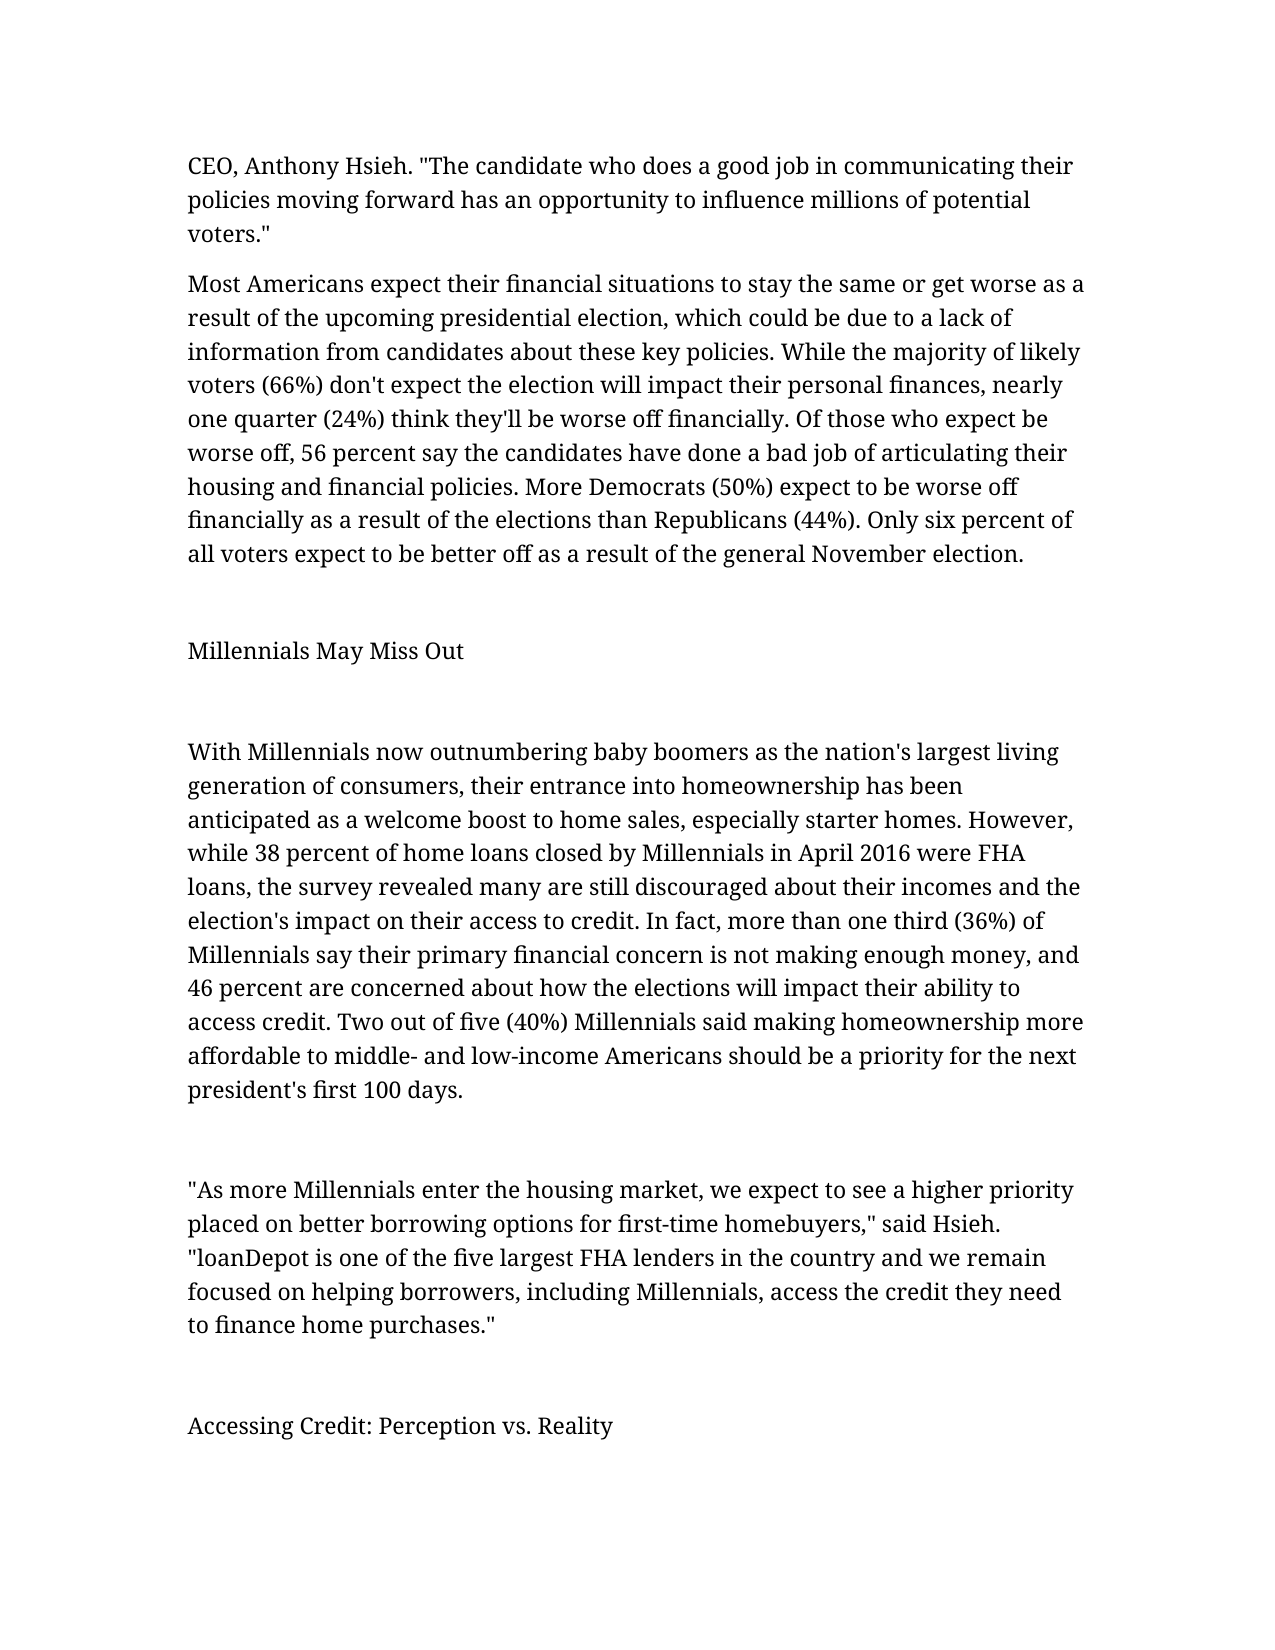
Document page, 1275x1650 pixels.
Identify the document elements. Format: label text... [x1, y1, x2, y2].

text With Millennials now outnumbering baby boomers as the nation's largest living generation of consumers, their entrance into homeownership has been anticipated as a welcome boost to home sales, especially starter homes. However, while 38 percent of home loans closed by Millennials in April 2016 were FHA loans, the survey revealed many are still discouraged about their incomes and the election's impact on their access to credit. In fact, more than one third (36%) of Millennials say their primary financial concern is not making enough money, and 46 percent are concerned about how the elections will impact their ability to access credit. Two out of five (40%) Millennials said making homeownership more affordable to middle- and low-income Americans should be a priority for the next president's first 100 days. [187, 736, 1087, 1105]
text Accessing Credit: Perception vs. Reality [187, 1410, 1087, 1441]
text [187, 150, 1087, 249]
text Millennials May Miss Out [187, 635, 1087, 666]
text "As more Millennials enter the housing market, we expect to see a higher priority placed on better borrowing options for first-time homebuyers," said Hsieh. "loanDepot is one of the five largest FHA lenders in the country and we remain focused on helping borrowers, including Millennials, access the credit they need to finance home purchases." [187, 1174, 1087, 1341]
text Most Americans expect their financial situations to stay the same or get worse as a result of the upcoming presidential election, which could be due to a lack of information from candidates about these key policies. While the majority of likely voters (66%) don't expect the election will impact their personal finances, nearly one quarter (24%) think they'll be worse off financially. Of those who expect be worse off, 56 percent say the candidates have done a bad job of articulating their housing and financial policies. More Democrats (50%) expect to be worse off financially as a result of the elections than Republicans (44%). Only six percent of all voters expect to be better off as a result of the general November election. [187, 268, 1087, 569]
